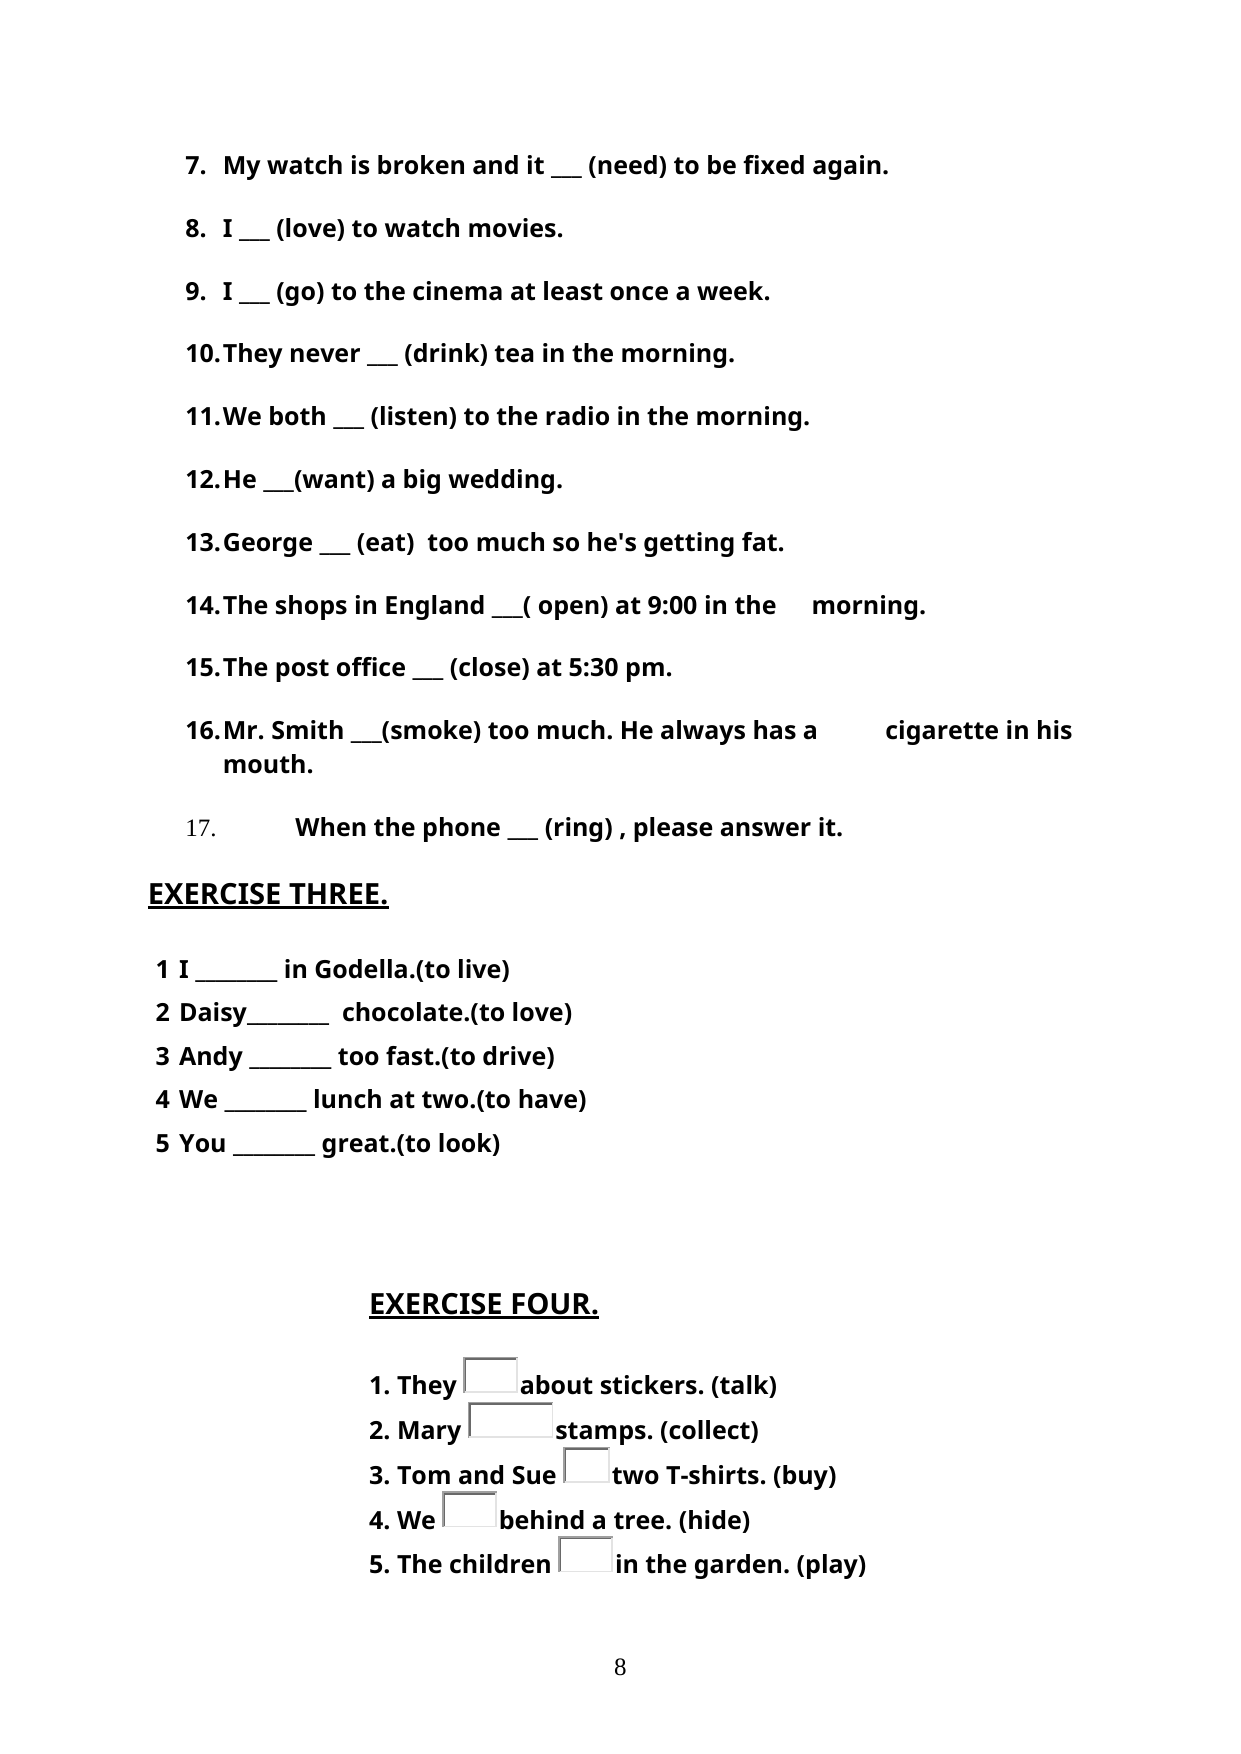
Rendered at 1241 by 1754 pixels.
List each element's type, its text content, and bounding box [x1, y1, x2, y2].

table_header I ________ in Godella.(to live) [174, 947, 703, 990]
list I ___ (love) to watch movies. [185, 210, 1093, 273]
list George ___ (eat) too much so he's getting fat. [185, 524, 1093, 587]
table_cell 4 [143, 1077, 174, 1121]
table_header 1 [143, 947, 174, 990]
list When the phone ___ (ring) , please answer it. [185, 810, 1093, 844]
list I ___ (go) to the cinema at least once a week. [185, 273, 1093, 336]
table_cell We ________ lunch at two.(to have) [174, 1077, 703, 1121]
table_cell Daisy________ chocolate.(to love) [174, 990, 703, 1034]
table_cell 3 [143, 1034, 174, 1077]
list My watch is broken and it ___ (need) to be fixed again. [185, 148, 1093, 210]
table_cell Andy ________ too fast.(to drive) [174, 1034, 703, 1077]
text EXERCISE FOUR. [369, 1283, 1093, 1323]
list Mr. Smith ___(smoke) too much. He always has a cigarette in his mouth. [185, 713, 1093, 810]
table_cell You ________ great.(to look) [174, 1121, 703, 1164]
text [369, 1357, 1093, 1581]
list He ___(want) a big wedding. [185, 462, 1093, 524]
list The shops in ___( open) at 9:00 in the morning. [185, 587, 1093, 650]
list The post office ___ (close) at 5:30 pm. [185, 650, 1093, 713]
list We both ___ (listen) to the radio in the morning. [185, 399, 1093, 462]
list They never ___ (drink) tea in the morning. [185, 336, 1093, 399]
table_cell 2 [143, 990, 174, 1034]
table_cell 5 [143, 1121, 174, 1164]
text EXERCISE THREE. [148, 873, 1093, 913]
